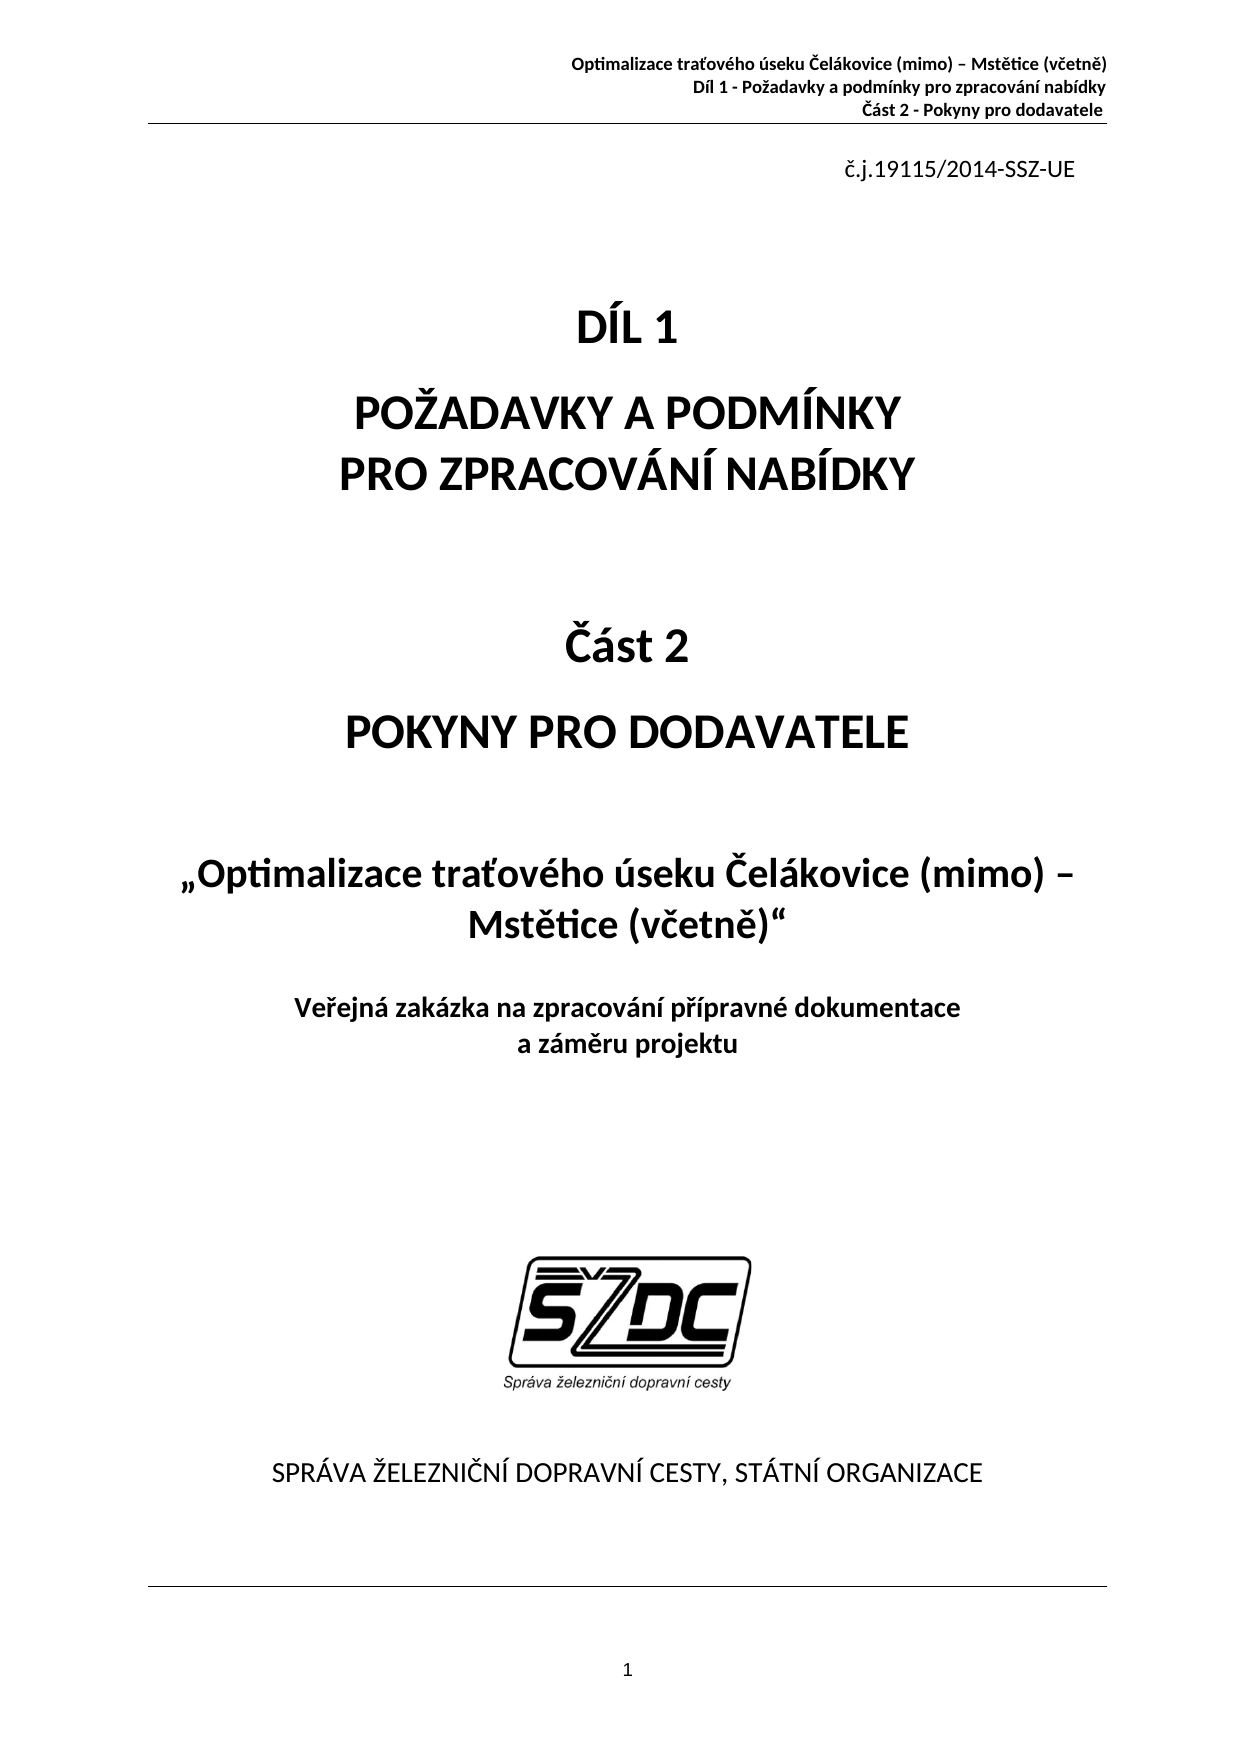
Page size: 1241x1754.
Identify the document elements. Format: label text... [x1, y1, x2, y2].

picture [503, 1256, 752, 1391]
text SPRÁVA ŽELEZNIČNÍ DOPRAVNÍ CESTY, STÁTNÍ ORGANIZACE [148, 1454, 1107, 1490]
text Veřejná zakázka na zpracování přípravné dokumentace [148, 989, 1107, 1025]
text PRO ZPRACOVÁNÍ NABÍDKY [148, 442, 1107, 503]
text DÍL 1 [148, 295, 1107, 356]
subtitle POKYNY PRO DODAVATELE [148, 700, 1107, 761]
text Část 2 [148, 614, 1107, 675]
text POŽADAVKY A PODMÍNKY [148, 381, 1107, 442]
text č.j.19115/2014-SSZ-UE [148, 153, 1107, 184]
text a záměru projektu [148, 1025, 1107, 1061]
text „Optimalizace traťového úseku Čelákovice (mimo) – Mstětice (včetně)“ [148, 847, 1107, 949]
